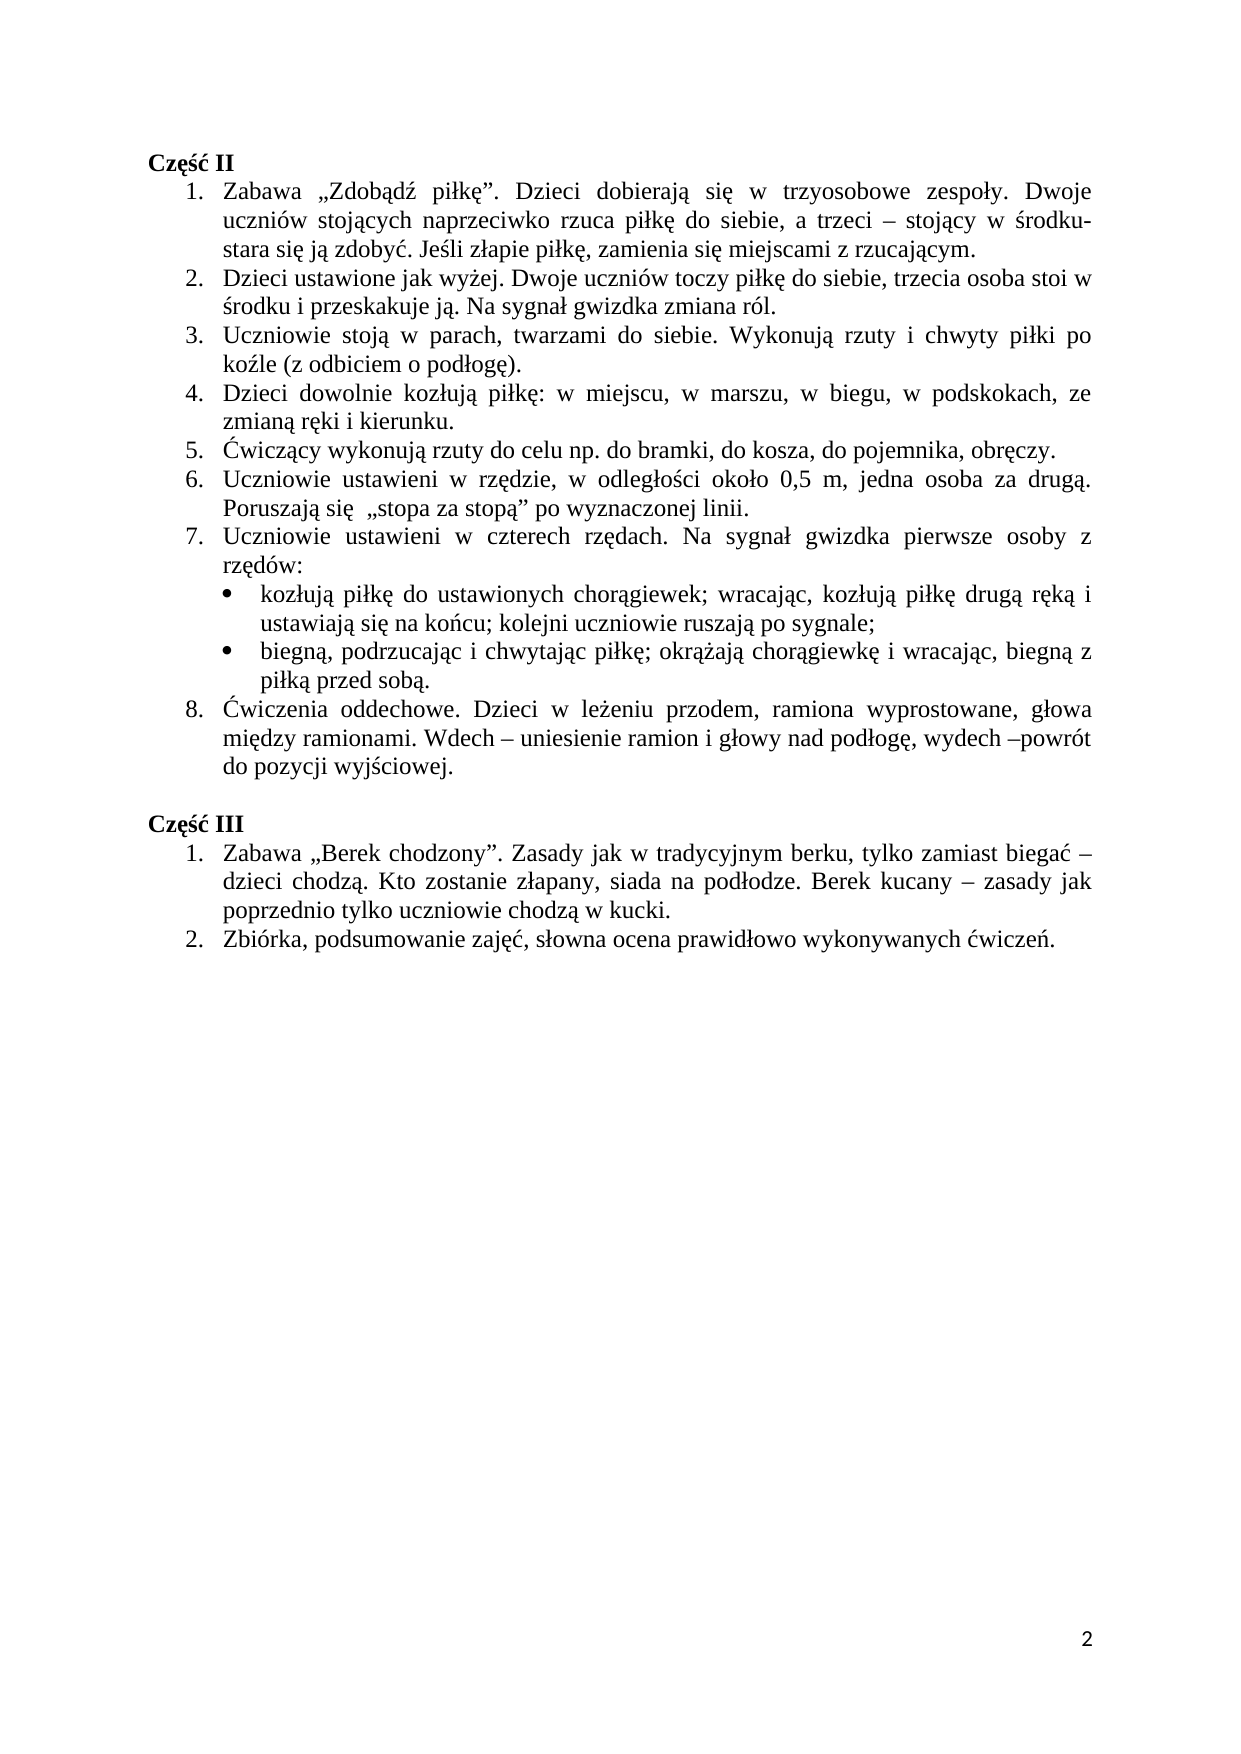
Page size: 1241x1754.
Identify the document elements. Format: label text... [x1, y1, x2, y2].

list Ćwiczenia oddechowe. Dzieci w leżeniu przodem, ramiona wyprostowane, głowa między ramionami. Wdech – uniesienie ramion i głowy nad podłogę, wydech –powrót do pozycji wyjściowej. [185, 694, 1093, 780]
list Uczniowie ustawieni w rzędzie, w odległości około 0,5 m, jedna osoba za drugą. Poruszają się „stopa za stopą” po wyznaczonej linii. [185, 464, 1093, 521]
text Część III [148, 809, 1093, 838]
list Zbiórka, podsumowanie zajęć, słowna ocena prawidłowo wykonywanych ćwiczeń. [185, 924, 1093, 953]
list kozłują piłkę do ustawionych chorągiewek; wracając, kozłują piłkę drugą ręką i ustawiają się na końcu; kolejni uczniowie ruszają po sygnale; [223, 579, 1093, 636]
list Zabawa „Zdobądź piłkę”. Dzieci dobierają się w trzyosobowe zespoły. Dwoje uczniów stojących naprzeciwko rzuca piłkę do siebie, a trzeci – stojący w środku- stara się ją zdobyć. Jeśli złapie piłkę, zamienia się miejscami z rzucającym. [185, 176, 1093, 263]
list Uczniowie stoją w parach, twarzami do siebie. Wykonują rzuty i chwyty piłki po koźle (z odbiciem o podłogę). [185, 320, 1093, 378]
list Dzieci dowolnie kozłują piłkę: w miejscu, w marszu, w biegu, w podskokach, ze zmianą ręki i kierunku. [185, 378, 1093, 435]
text Część II [148, 148, 1093, 176]
list Ćwiczący wykonują rzuty do celu np. do bramki, do kosza, do pojemnika, obręczy. [185, 435, 1093, 464]
list Zabawa „Berek chodzony”. Zasady jak w tradycyjnym berku, tylko zamiast biegać – dzieci chodzą. Kto zostanie złapany, siada na podłodze. Berek kucany – zasady jak poprzednio tylko uczniowie chodzą w kucki. [185, 838, 1093, 924]
list Uczniowie ustawieni w czterech rzędach. Na sygnał gwizdka pierwsze osoby z rzędów: [185, 521, 1093, 579]
list Dzieci ustawione jak wyżej. Dwoje uczniów toczy piłkę do siebie, trzecia osoba stoi w środku i przeskakuje ją. Na sygnał gwizdka zmiana ról. [185, 263, 1093, 320]
list biegną, podrzucając i chwytając piłkę; okrążają chorągiewkę i wracając, biegną z piłką przed sobą. [223, 636, 1093, 694]
